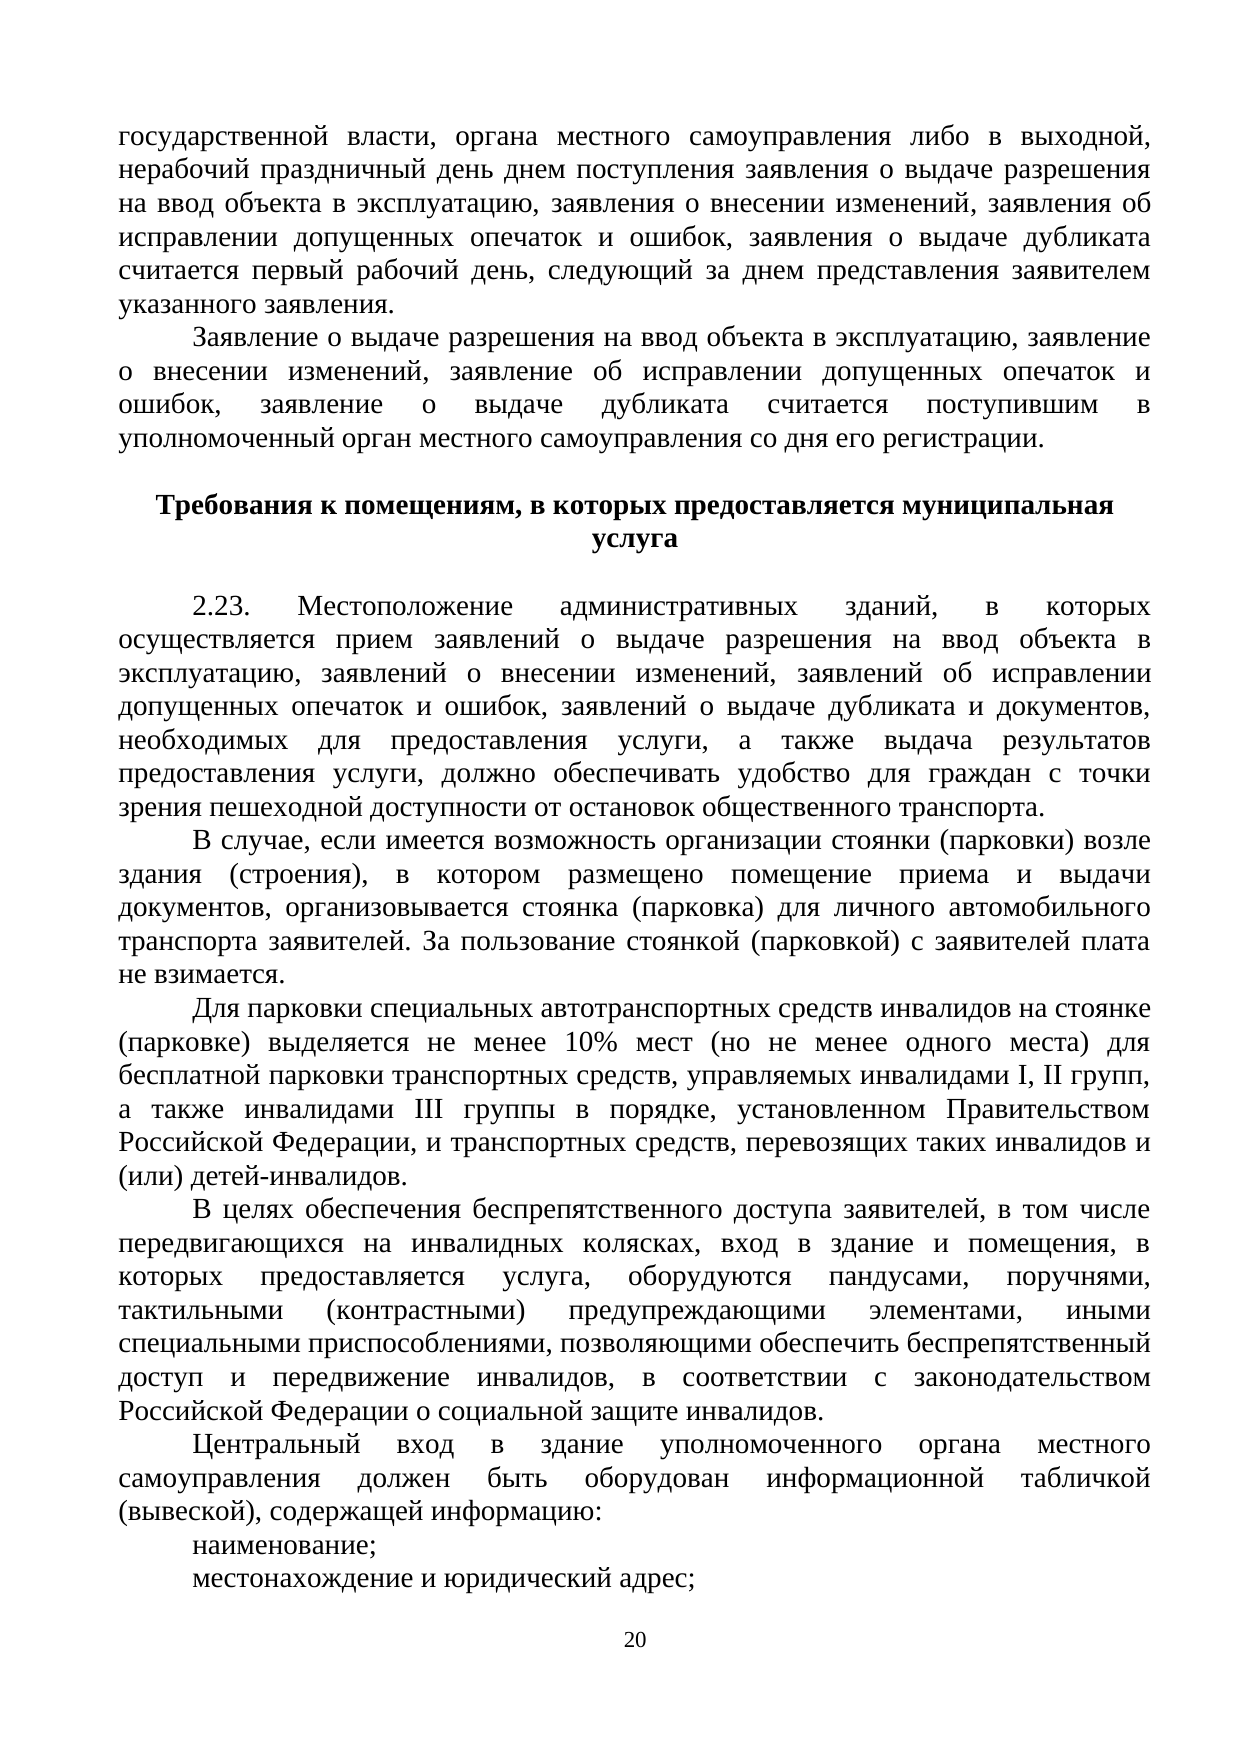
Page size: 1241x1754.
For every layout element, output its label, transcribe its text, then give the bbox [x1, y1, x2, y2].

text Требования к помещениям, в которых предоставляется муниципальная услуга [118, 487, 1152, 554]
text местонахождение и юридический адрес; [192, 1560, 1152, 1594]
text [118, 118, 1152, 319]
text Центральный вход в здание уполномоченного органа местного самоуправления должен быть оборудован информационной табличкой (вывеской), содержащей информацию: [118, 1426, 1152, 1527]
text Заявление о выдаче разрешения на ввод объекта в эксплуатацию, заявление о внесении изменений, заявление об исправлении допущенных опечаток и ошибок, заявление о выдаче дубликата считается поступившим в уполномоченный орган местного самоуправления со дня его регистрации. [118, 319, 1152, 453]
text В целях обеспечения беспрепятственного доступа заявителей, в том числе передвигающихся на инвалидных колясках, вход в здание и помещения, в которых предоставляется услуга, оборудуются пандусами, поручнями, тактильными (контрастными) предупреждающими элементами, иными специальными приспособлениями, позволяющими обеспечить беспрепятственный доступ и передвижение инвалидов, в соответствии с законодательством Российской Федерации о социальной защите инвалидов. [118, 1191, 1152, 1426]
text 2.23. Местоположение административных зданий, в которых осуществляется прием заявлений о выдаче разрешения на ввод объекта в эксплуатацию, заявлений о внесении изменений, заявлений об исправлении допущенных опечаток и ошибок, заявлений о выдаче дубликата и документов, необходимых для предоставления услуги, а также выдача результатов предоставления услуги, должно обеспечивать удобство для граждан с точки зрения пешеходной доступности от остановок общественного транспорта. [118, 588, 1152, 822]
text В случае, если имеется возможность организации стоянки (парковки) возле здания (строения), в котором размещено помещение приема и выдачи документов, организовывается стоянка (парковка) для личного автомобильного транспорта заявителей. За пользование стоянкой (парковкой) с заявителей плата не взимается. [118, 822, 1152, 990]
text наименование; [192, 1527, 1152, 1560]
text Для парковки специальных автотранспортных средств инвалидов на стоянке (парковке) выделяется не менее 10% мест (но не менее одного места) для бесплатной парковки транспортных средств, управляемых инвалидами I, II групп, а также инвалидами III группы в порядке, установленном Правительством Российской Федерации, и транспортных средств, перевозящих таких инвалидов и (или) детей-инвалидов. [118, 990, 1152, 1191]
